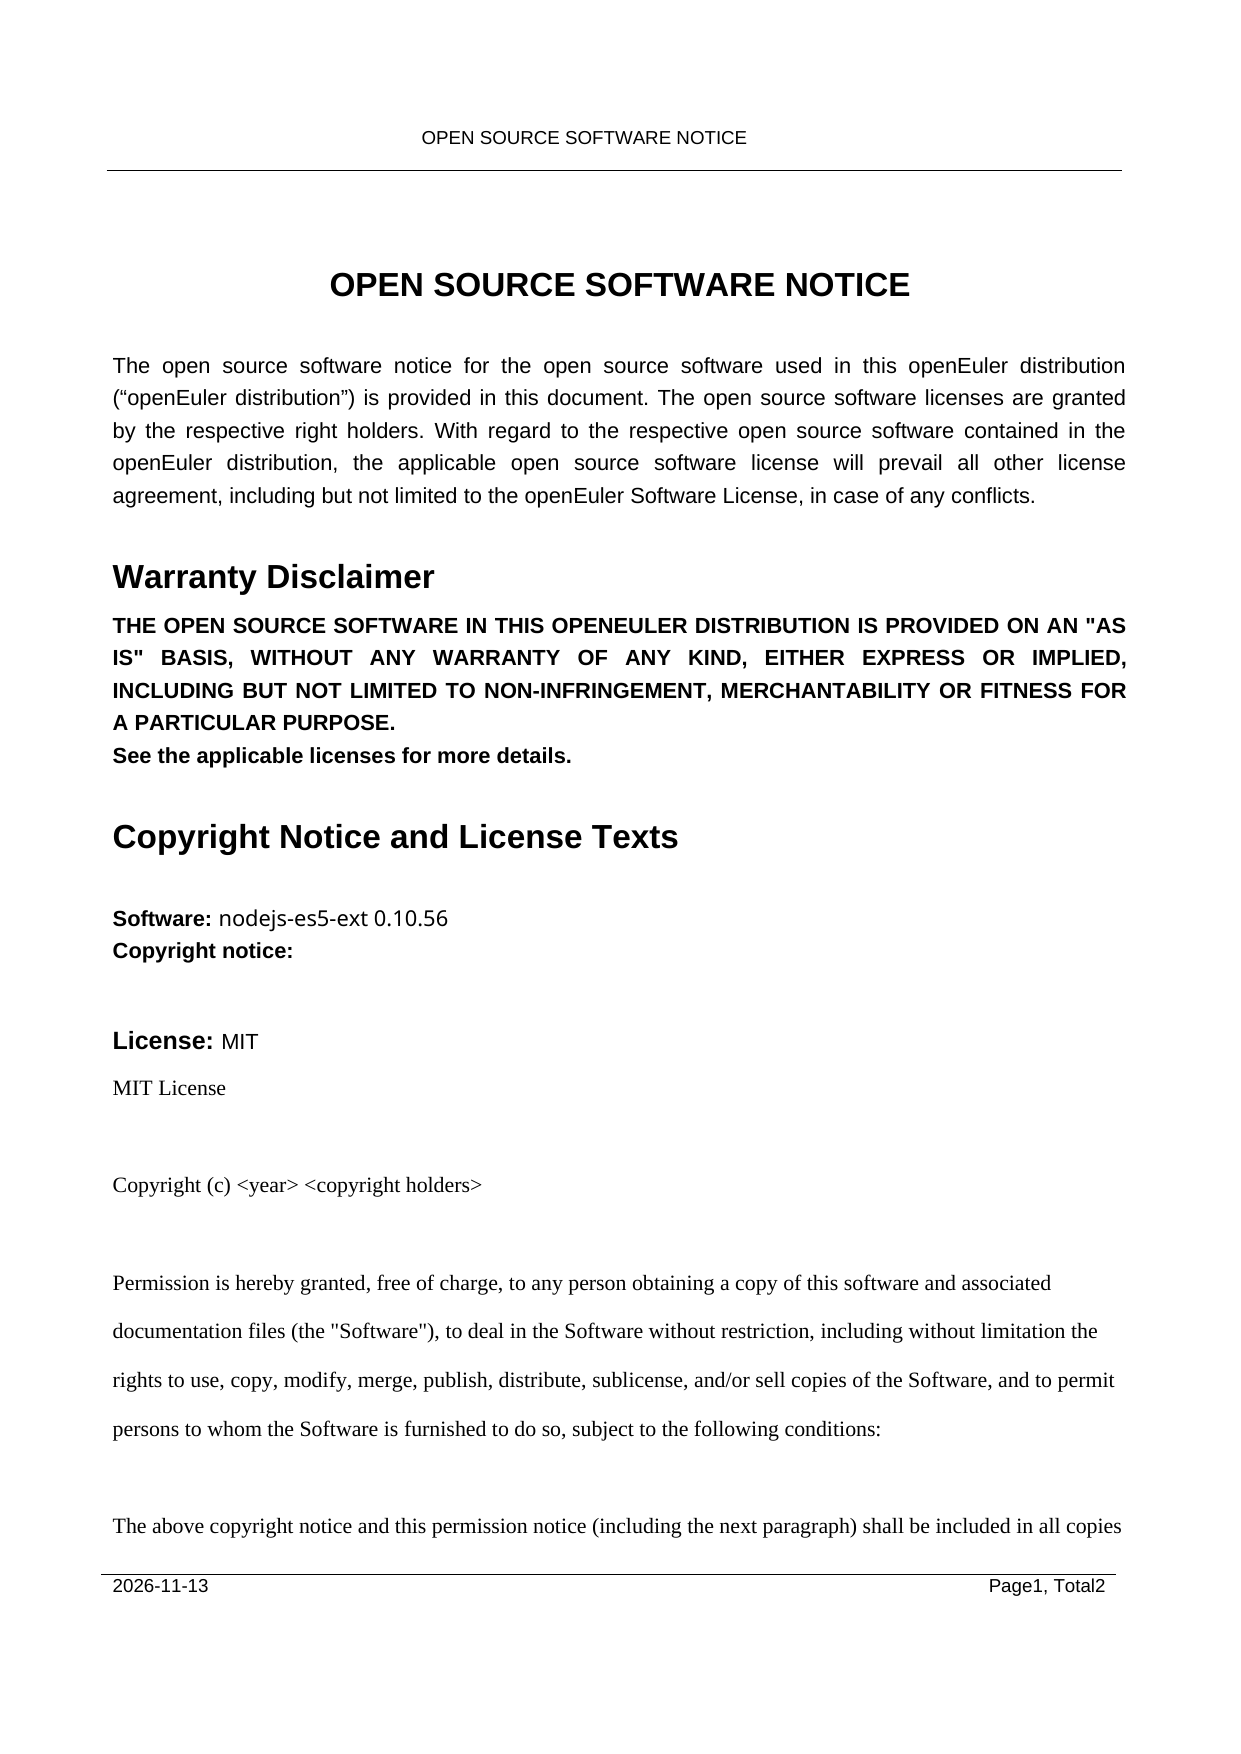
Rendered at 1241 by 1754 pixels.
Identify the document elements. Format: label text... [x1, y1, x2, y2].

text The open source software notice for the open source software used in this openEuler distribution (“openEuler distribution”) is provided in this document. The open source software licenses are granted by the respective right holders. With regard to the respective open source software contained in the openEuler distribution, the applicable open source software license will prevail all other license agreement, including but not limited to the openEuler Software License, in case of any conflicts. [112, 349, 1128, 511]
text Software: nodejs-es5-ext 0.10.56 [112, 901, 1128, 934]
text THE OPEN SOURCE SOFTWARE IN THIS OPENEULER DISTRIBUTION IS PROVIDED ON AN "AS IS" BASIS, WITHOUT ANY WARRANTY OF ANY KIND, EITHER EXPRESS OR IMPLIED, INCLUDING BUT NOT LIMITED TO NON-INFRINGEMENT, MERCHANTABILITY OR FITNESS FOR A PARTICULAR PURPOSE. See the applicable licenses for more details. [112, 609, 1128, 771]
text Copyright Notice and License Texts [112, 804, 1128, 869]
text Copyright notice: [112, 934, 1128, 966]
text License: MIT [112, 1024, 1128, 1057]
text Warranty Disclaimer [112, 544, 1128, 609]
text OPEN SOURCE SOFTWARE NOTICE [112, 251, 1128, 316]
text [112, 1071, 1128, 1542]
